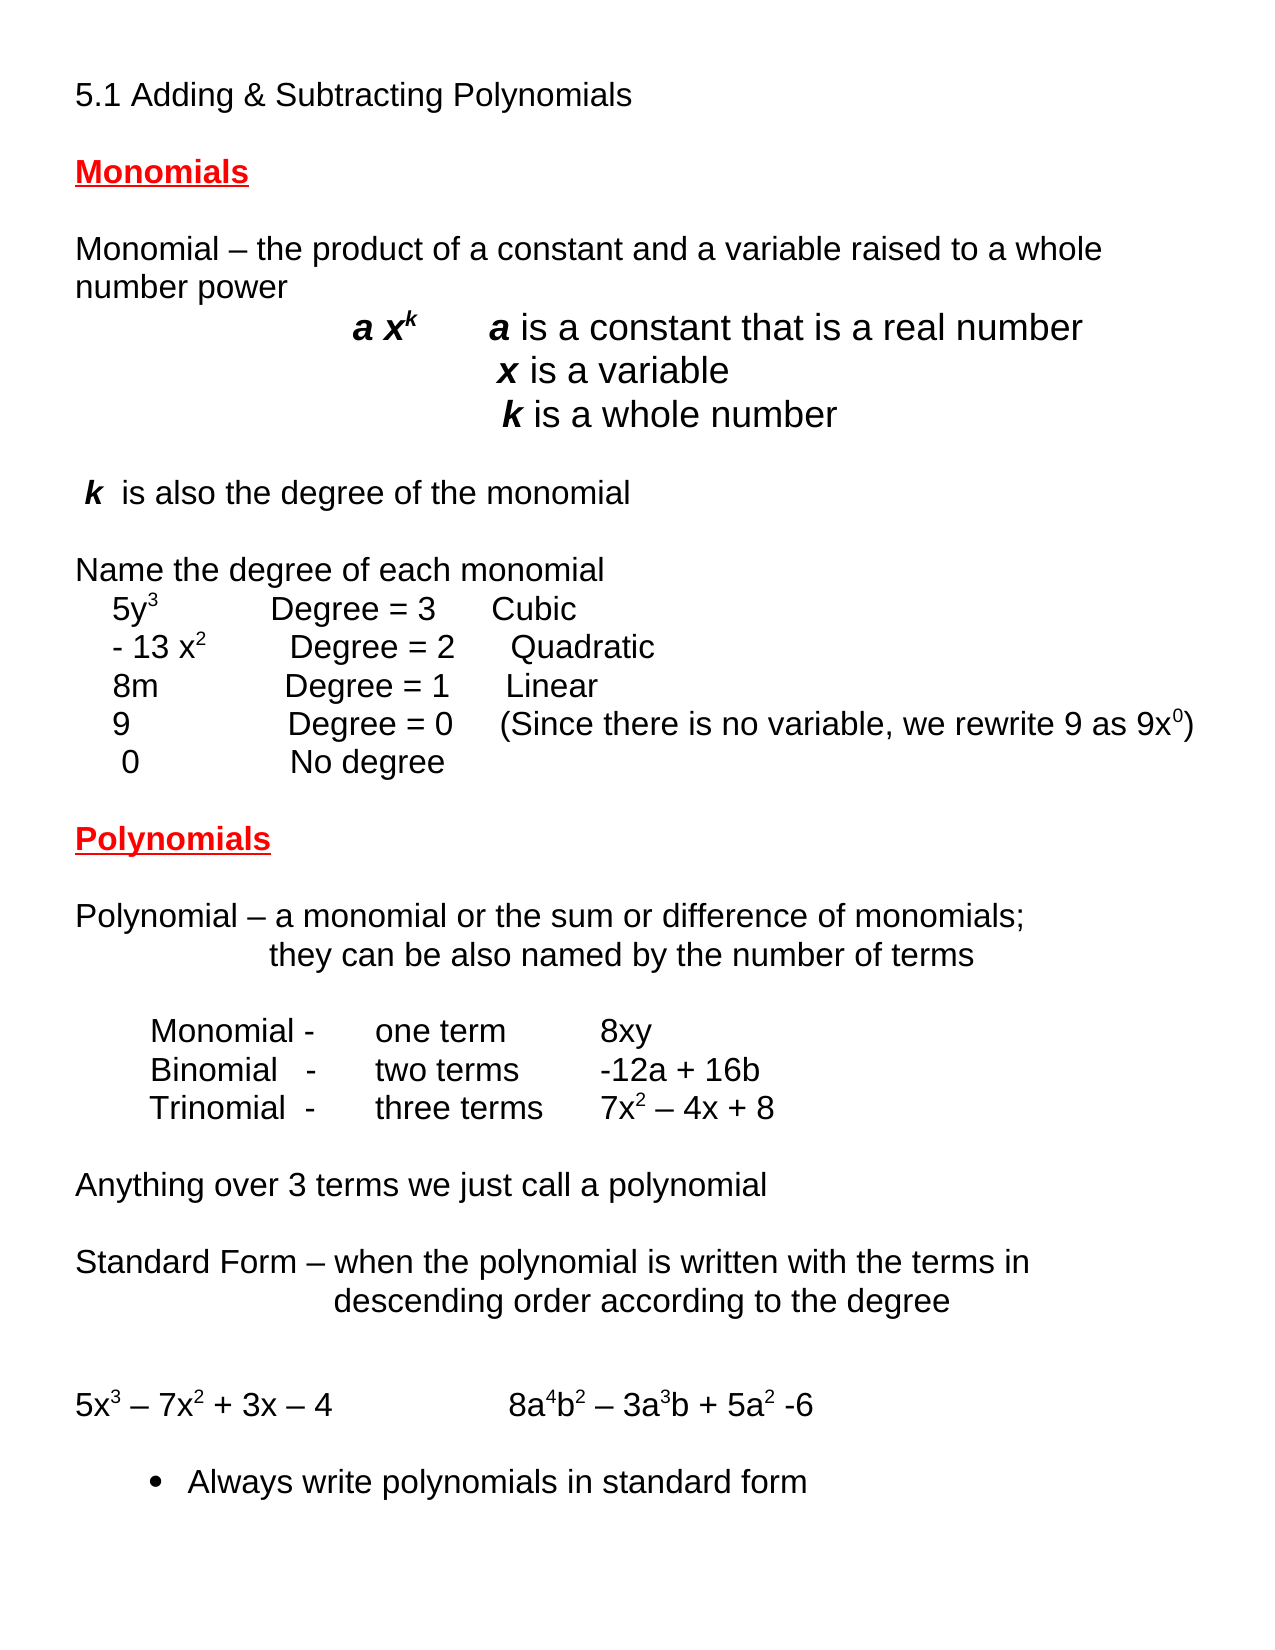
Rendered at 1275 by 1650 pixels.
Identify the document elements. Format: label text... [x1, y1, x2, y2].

text Monomials [75, 152, 1200, 190]
text Binomial - two terms -12a + 16b [75, 1050, 1200, 1088]
text 9 Degree = 0 (Since there is no variable, we rewrite 9 as 9x0) [75, 704, 1200, 742]
text Trinomial - three terms 7x2 – 4x + 8 [75, 1088, 1200, 1127]
text they can be also named by the number of terms [75, 935, 1200, 973]
text a xk a is a constant that is a real number [75, 306, 1200, 349]
text Anything over 3 terms we just call a polynomial [75, 1165, 1200, 1204]
text - 13 x2 Degree = 2 Quadratic [75, 627, 1200, 666]
text k is also the degree of the monomial [75, 473, 1200, 512]
text Name the degree of each monomial [75, 550, 1200, 589]
text Polynomials [75, 819, 1200, 858]
text descending order according to the degree [75, 1281, 1200, 1319]
list Always write polynomials in standard form [150, 1462, 1200, 1501]
text 5.1 Adding & Subtracting Polynomials [75, 75, 1200, 113]
text Monomial – the product of a constant and a variable raised to a whole number power [75, 229, 1200, 306]
text Polynomial – a monomial or the sum or difference of monomials; [75, 896, 1200, 935]
text x is a variable [75, 349, 1200, 392]
text k is a whole number [75, 392, 1200, 435]
text 5x3 – 7x2 + 3x – 4 8a4b2 – 3a3b + 5a2 -6 [75, 1386, 1200, 1424]
text Monomial - one term 8xy [75, 1012, 1200, 1050]
text 5y3 Degree = 3 Cubic [75, 589, 1200, 627]
text 8m Degree = 1 Linear [75, 666, 1200, 704]
text Standard Form – when the polynomial is written with the terms in [75, 1242, 1200, 1281]
text 0 No degree [75, 742, 1200, 781]
